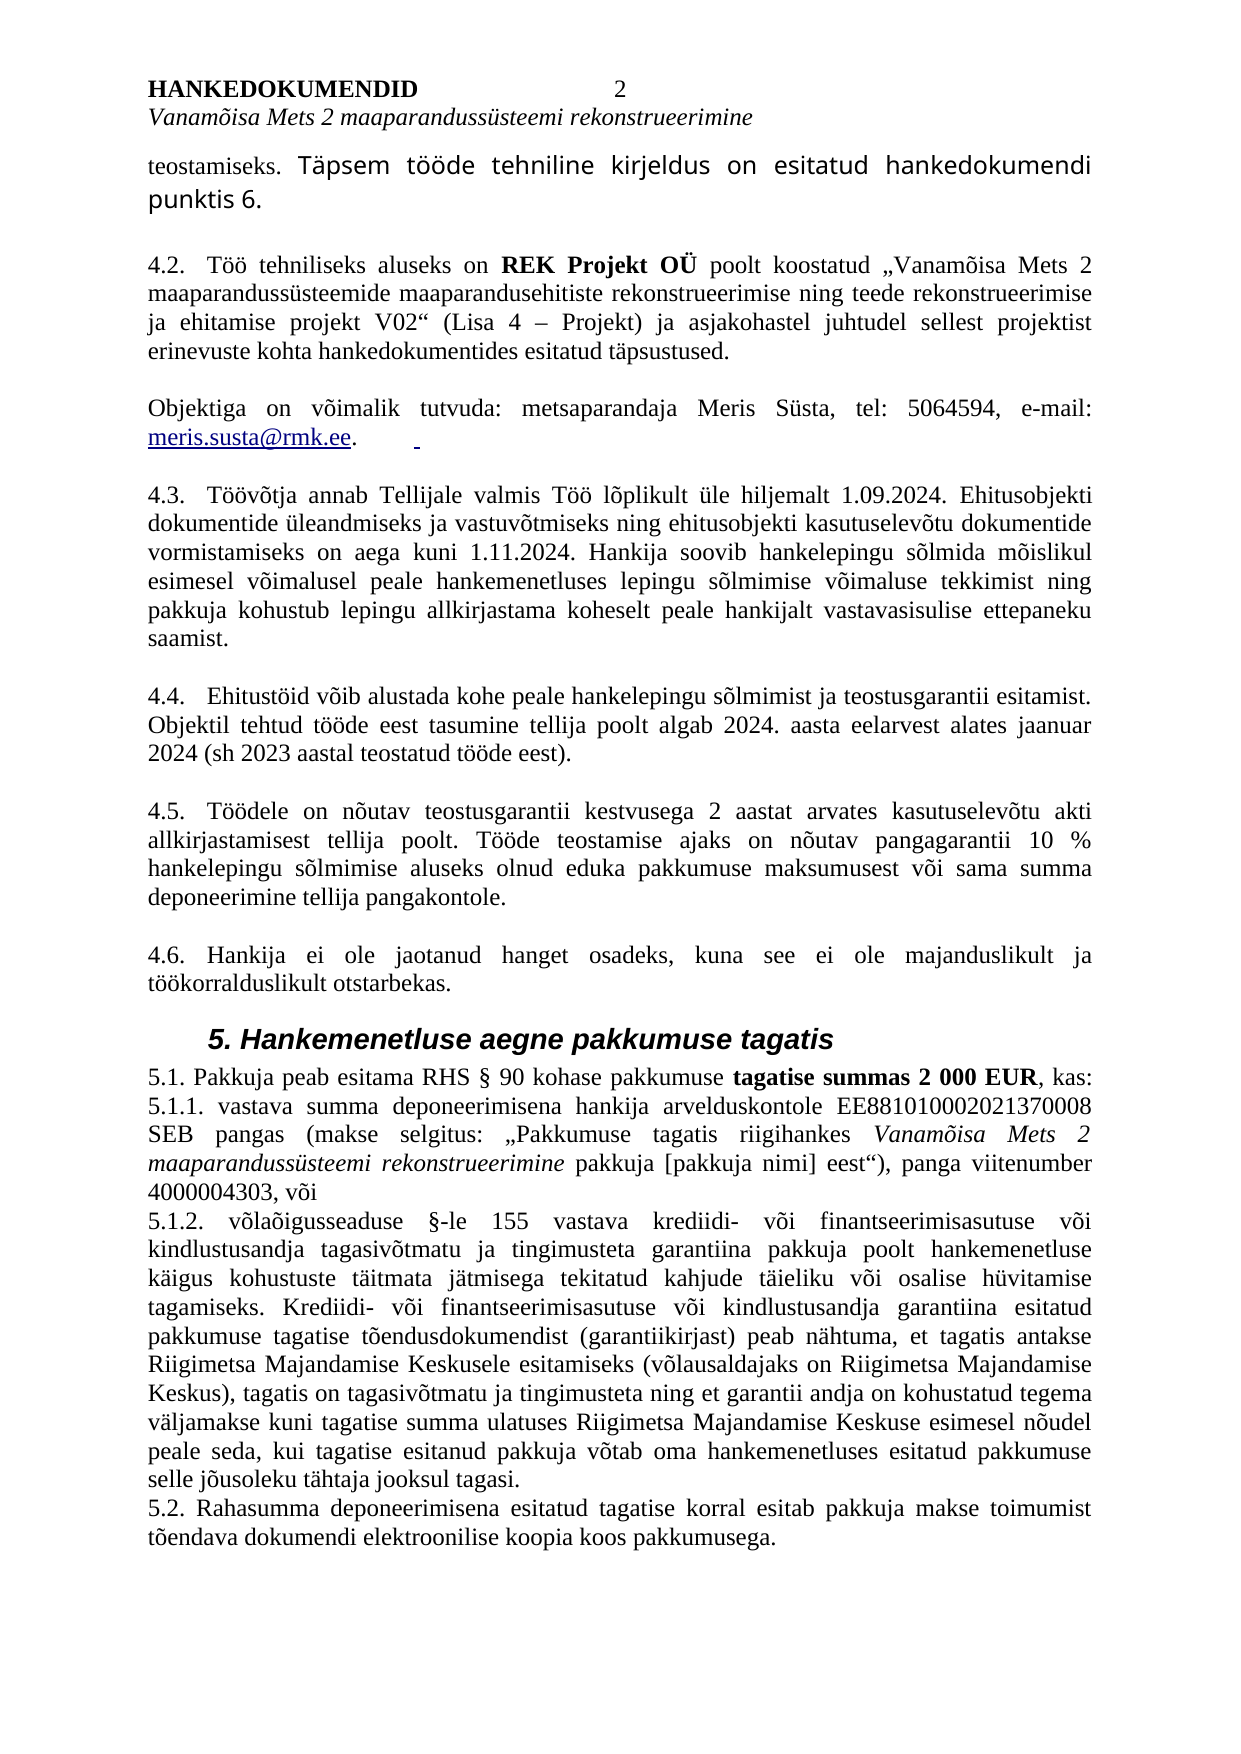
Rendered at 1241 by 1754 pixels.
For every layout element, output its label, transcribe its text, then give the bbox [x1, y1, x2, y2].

text 5.1. Pakkuja peab esitama RHS § 90 kohase pakkumuse tagatise summas 2 000 EUR, kas: 5.1.1. vastava summa deponeerimisena hankija arvelduskontole EE881010002021370008 SEB pangas (makse selgitus: „Pakkumuse tagatis riigihankes Vanamõisa Mets 2 maaparandussüsteemi rekonstrueerimine pakkuja [pakkuja nimi] eest“), panga viitenumber 4000004303, või [148, 1062, 1093, 1206]
text 4.3. Töövõtja annab Tellijale valmis Töö lõplikult üle hiljemalt 1.09.2024. Ehitusobjekti dokumentide üleandmiseks ja vastuvõtmiseks ning ehitusobjekti kasutuselevõtu dokumentide vormistamiseks on aega kuni 1.11.2024. Hankija soovib hankelepingu sõlmida mõislikul esimesel võimalusel peale hankemenetluses lepingu sõlmimise võimaluse tekkimist ning pakkuja kohustub lepingu allkirjastama koheselt peale hankijalt vastavasisulise ettepaneku saamist. [148, 480, 1093, 652]
text 4.6. Hankija ei ole jaotanud hanget osadeks, kuna see ei ole majanduslikult ja töökorralduslikult otstarbekas. [148, 940, 1093, 997]
text 4.2. Töö tehniliseks aluseks on REK Projekt OÜ poolt koostatud „Vanamõisa Mets 2 maaparandussüsteemide maaparandusehitiste rekonstrueerimise ning teede rekonstrueerimise ja ehitamise projekt V02“ (Lisa 4 – Projekt) ja asjakohastel juhtudel sellest projektist erinevuste kohta hankedokumentides esitatud täpsustused. [148, 250, 1093, 365]
text 4.4. Ehitustöid võib alustada kohe peale hankelepingu sõlmimist ja teostusgarantii esitamist. Objektil tehtud tööde eest tasumine tellija poolt algab 2024. aasta eelarvest alates jaanuar 2024 (sh 2023 aastal teostatud tööde eest). [148, 681, 1093, 767]
text Objektiga on võimalik tutvuda: metsaparandaja Meris Süsta, tel: 5064594, e-mail: meris.susta@rmk.ee. [148, 393, 1093, 451]
text 5.2. Rahasumma deponeerimisena esitatud tagatise korral esitab pakkuja makse toimumist tõendava dokumendi elektroonilise koopia koos pakkumusega. [148, 1493, 1093, 1551]
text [148, 148, 1093, 216]
subtitle 5. Hankemenetluse aegne pakkumuse tagatis [148, 1022, 1093, 1056]
text 5.1.2. võlaõigusseaduse §-le 155 vastava krediidi- või finantseerimisasutuse või kindlustusandja tagasivõtmatu ja tingimusteta garantiina pakkuja poolt hankemenetluse käigus kohustuste täitmata jätmisega tekitatud kahjude täieliku või osalise hüvitamise tagamiseks. Krediidi- või finantseerimisasutuse või kindlustusandja garantiina esitatud pakkumuse tagatise tõendusdokumendist (garantiikirjast) peab nähtuma, et tagatis antakse Riigimetsa Majandamise Keskusele esitamiseks (võlausaldajaks on Riigimetsa Majandamise Keskus), tagatis on tagasivõtmatu ja tingimusteta ning et garantii andja on kohustatud tegema väljamakse kuni tagatise summa ulatuses Riigimetsa Majandamise Keskuse esimesel nõudel peale seda, kui tagatise esitanud pakkuja võtab oma hankemenetluses esitatud pakkumuse selle jõusoleku tähtaja jooksul tagasi. [148, 1206, 1093, 1493]
text 4.5. Töödele on nõutav teostusgarantii kestvusega 2 aastat arvates kasutuselevõtu akti allkirjastamisest tellija poolt. Tööde teostamise ajaks on nõutav pangagarantii 10 % hankelepingu sõlmimise aluseks olnud eduka pakkumuse maksumusest või sama summa deponeerimine tellija pangakontole. [148, 796, 1093, 911]
